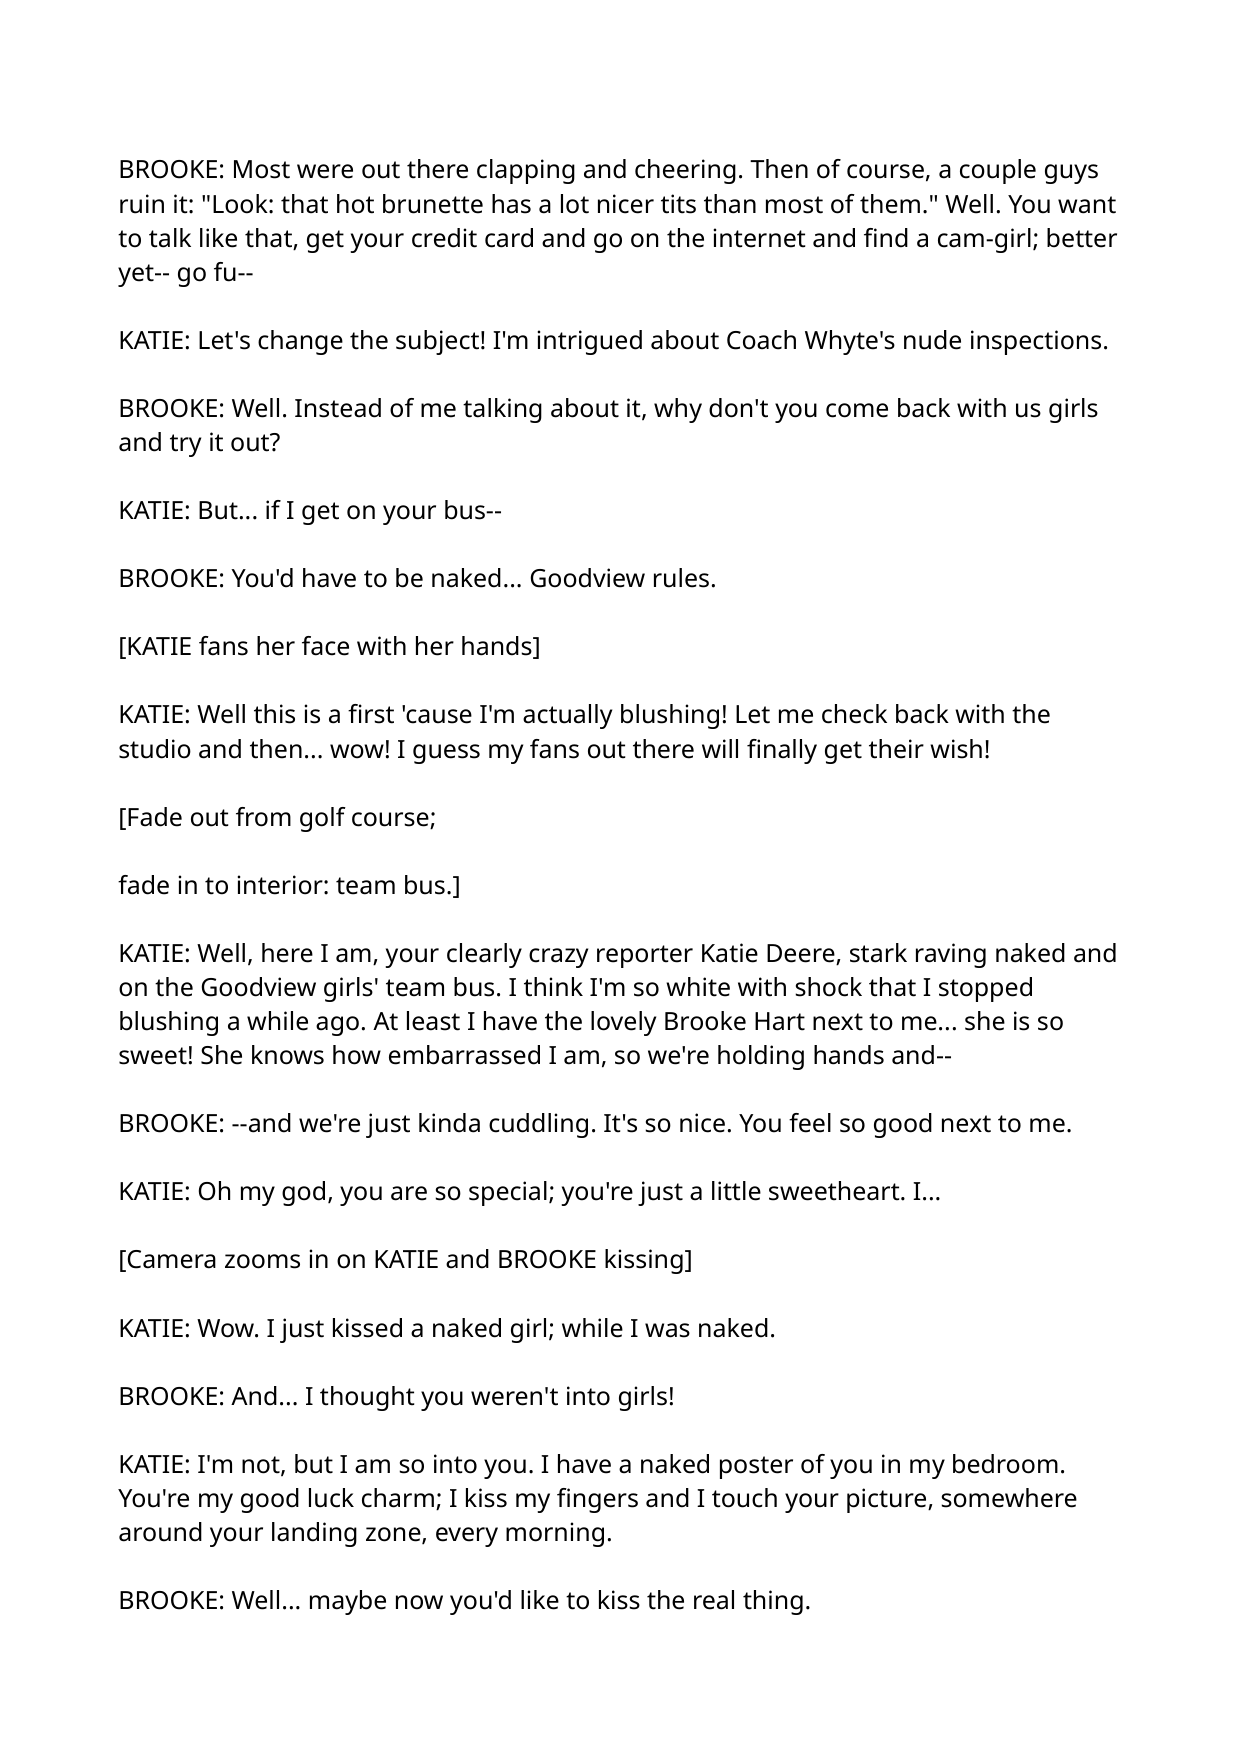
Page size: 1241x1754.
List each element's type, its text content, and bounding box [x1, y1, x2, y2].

text KATIE: Wow. I just kissed a naked girl; while I was naked. [118, 1310, 1122, 1344]
text [Fade out from golf course; [118, 799, 1122, 833]
text BROOKE: And... I thought you weren't into girls! [118, 1378, 1122, 1412]
text BROOKE: Most were out there clapping and cheering. Then of course, a couple guys ruin it: "Look: that hot brunette has a lot nicer tits than most of them." Well. You want to talk like that, get your credit card and go on the internet and find a cam-girl; better yet-- go fu-- [118, 152, 1122, 288]
text [Camera zooms in on KATIE and BROOKE kissing] [118, 1242, 1122, 1276]
text KATIE: I'm not, but I am so into you. I have a naked poster of you in my bedroom. You're my good luck charm; I kiss my fingers and I touch your picture, somewhere around your landing zone, every morning. [118, 1447, 1122, 1549]
text KATIE: But... if I get on your bus-- [118, 493, 1122, 527]
text BROOKE: --and we're just kinda cuddling. It's so nice. You feel so good next to me. [118, 1106, 1122, 1140]
text KATIE: Oh my god, you are so special; you're just a little sweetheart. I... [118, 1174, 1122, 1208]
text [KATIE fans her face with her hands] [118, 629, 1122, 663]
text KATIE: Well this is a first 'cause I'm actually blushing! Let me check back with the studio and then... wow! I guess my fans out there will finally get their wish! [118, 697, 1122, 765]
text KATIE: Let's change the subject! I'm intrigued about Coach Whyte's nude inspections. [118, 322, 1122, 357]
text BROOKE: You'd have to be naked... Goodview rules. [118, 561, 1122, 595]
text KATIE: Well, here I am, your clearly crazy reporter Katie Deere, stark raving naked and on the Goodview girls' team bus. I think I'm so white with shock that I stopped blushing a while ago. At least I have the lovely Brooke Hart next to me... she is so sweet! She knows how embarrassed I am, so we're holding hands and-- [118, 936, 1122, 1072]
text BROOKE: Well... maybe now you'd like to kiss the real thing. [118, 1583, 1122, 1617]
text fade in to interior: team bus.] [118, 867, 1122, 902]
text BROOKE: Well. Instead of me talking about it, why don't you come back with us girls and try it out? [118, 391, 1122, 459]
